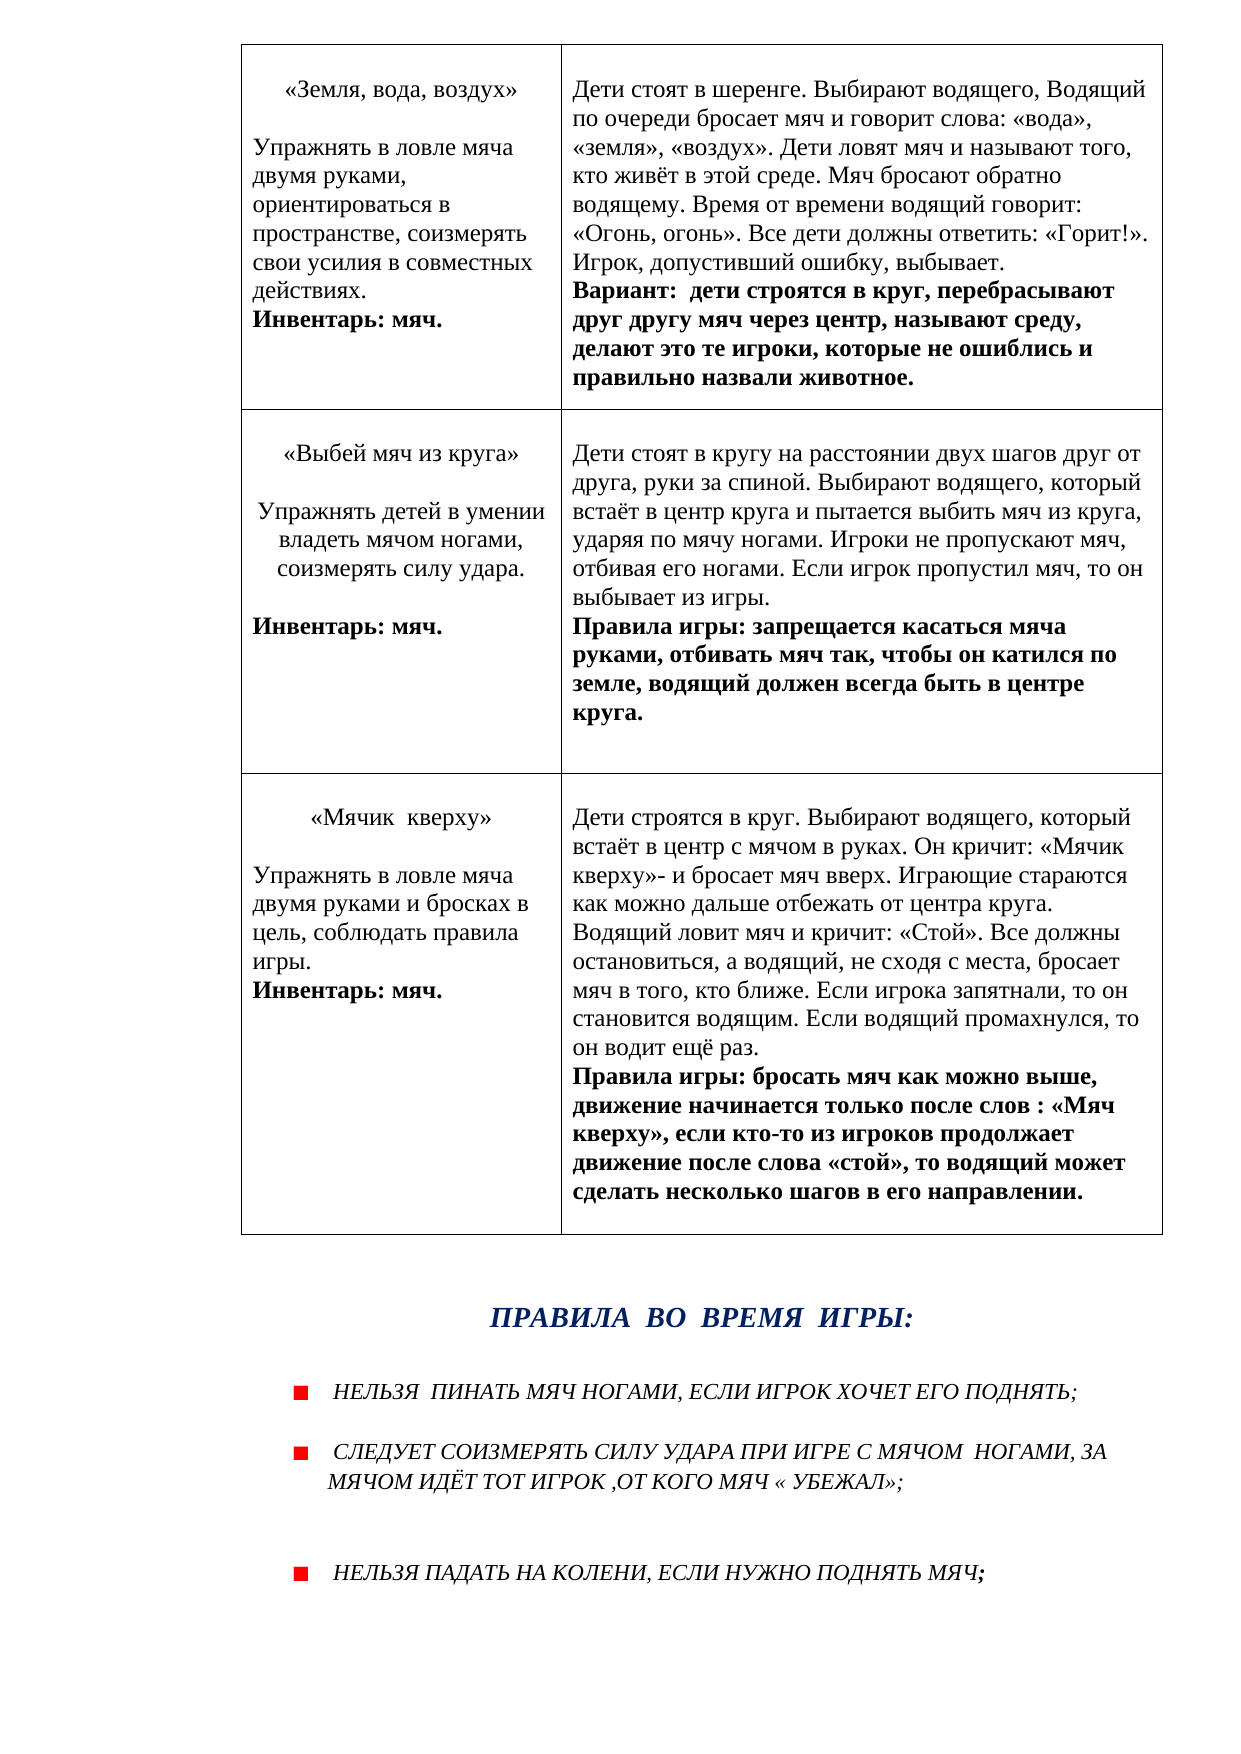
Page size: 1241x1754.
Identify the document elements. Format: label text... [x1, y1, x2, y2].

list ПРАВИЛА ВО ВРЕМЯ ИГРЫ: [252, 1301, 1152, 1334]
list СЛЕДУЕТ СОИЗМЕРЯТЬ СИЛУ УДАРА ПРИ ИГРЕ С МЯЧОМ НОГАМИ, ЗА МЯЧОМ ИДЁТ ТОТ ИГРОК ,ОТ КОГО МЯЧ « УБЕЖАЛ»; [290, 1438, 1152, 1495]
table_cell Дети стоят в кругу на расстоянии двух шагов друг от друга, руки за спиной. Выбирают водящего, который встаёт в центр круга и пытается выбить мяч из круга, ударяя по мячу ногами. Игроки не пропускают мяч, отбивая его ногами. Если игрок пропустил мяч, то он выбывает из игры. Правила игры: запрещается касаться мяча руками, отбивать мяч так, чтобы он катился по земле, водящий должен всегда быть в центре круга. [562, 410, 1162, 772]
picture [290, 1563, 308, 1581]
list НЕЛЬЗЯ ПИНАТЬ МЯЧ НОГАМИ, ЕСЛИ ИГРОК ХОЧЕТ ЕГО ПОДНЯТЬ; [290, 1378, 1152, 1404]
table_cell «Мячик кверху» Упражнять в ловле мяча двумя руками и бросках в цель, соблюдать правила игры. Инвентарь: мяч. [242, 774, 561, 1233]
picture [290, 1382, 308, 1400]
table_cell «Земля, вода, воздух» Упражнять в ловле мяча двумя руками, ориентироваться в пространстве, соизмерять свои усилия в совместных действиях. Инвентарь: мяч. [242, 45, 561, 408]
table_cell «Выбей мяч из круга» Упражнять детей в умении владеть мячом ногами, соизмерять силу удара. Инвентарь: мяч. [242, 410, 561, 772]
table_cell Дети стоят в шеренге. Выбирают водящего, Водящий по очереди бросает мяч и говорит слова: «вода», «земля», «воздух». Дети ловят мяч и называют того, кто живёт в этой среде. Мяч бросают обратно водящему. Время от времени водящий говорит: «Огонь, огонь». Все дети должны ответить: «Горит!». Игрок, допустивший ошибку, выбывает. Вариант: дети строятся в круг, перебрасывают друг другу мяч через центр, называют среду, делают это те игроки, которые не ошиблись и правильно назвали животное. [562, 45, 1162, 408]
list НЕЛЬЗЯ ПАДАТЬ НА КОЛЕНИ, ЕСЛИ НУЖНО ПОДНЯТЬ МЯЧ; [290, 1559, 1152, 1585]
picture [290, 1443, 308, 1460]
table_cell Дети строятся в круг. Выбирают водящего, который встаёт в центр с мячом в руках. Он кричит: «Мячик кверху»- и бросает мяч вверх. Играющие стараются как можно дальше отбежать от центра круга. Водящий ловит мяч и кричит: «Стой». Все должны остановиться, а водящий, не сходя с места, бросает мяч в того, кто ближе. Если игрока запятнали, то он становится водящим. Если водящий промахнулся, то он водит ещё раз. Правила игры: бросать мяч как можно выше, движение начинается только после слов : «Мяч кверху», если кто-то из игроков продолжает движение после слова «стой», то водящий может сделать несколько шагов в его направлении. [562, 774, 1162, 1233]
